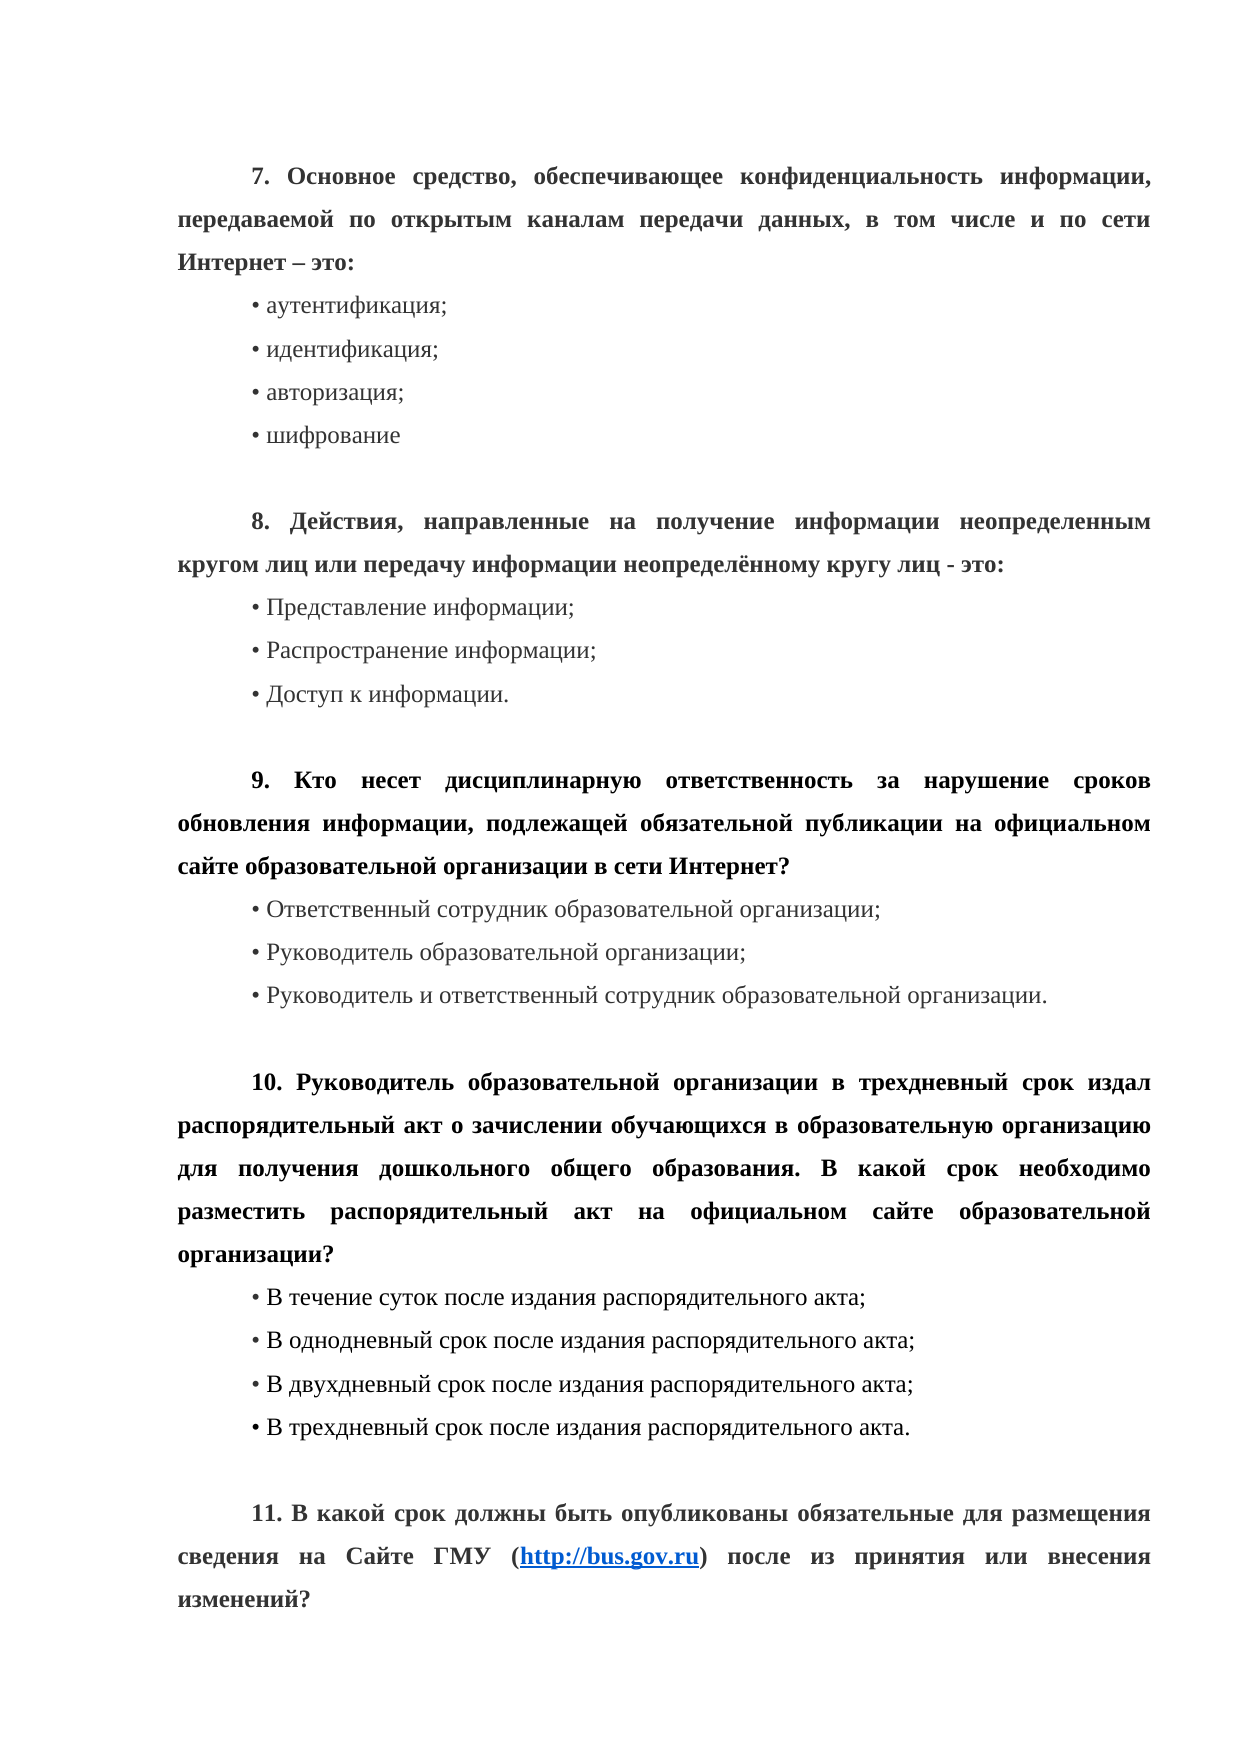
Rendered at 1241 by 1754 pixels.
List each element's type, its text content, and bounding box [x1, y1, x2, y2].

text • идентификация; [177, 334, 1152, 362]
text • Распространение информации; [177, 636, 1152, 664]
text 7. Основное средство, обеспечивающее конфиденциальность информации, передаваемой по открытым каналам передачи данных, в том числе и по сети Интернет – это: [177, 161, 1152, 276]
text • аутентификация; [177, 291, 1152, 319]
text • Ответственный сотрудник образовательной организации; [177, 894, 1152, 923]
text 8. Действия, направленные на получение информации неопределенным кругом лиц или передачу информации неопределённому кругу лиц - это: [177, 506, 1152, 578]
text • В двухдневный срок после издания распорядительного акта; [177, 1369, 1152, 1397]
text • В течение суток после издания распорядительного акта; [177, 1282, 1152, 1311]
text • Доступ к информации. [177, 679, 1152, 707]
text 10. Руководитель образовательной организации в трехдневный срок издал распорядительный акт о зачислении обучающихся в образовательную организацию для получения дошкольного общего образования. В какой срок необходимо разместить распорядительный акт на официальном сайте образовательной организации? [177, 1067, 1152, 1268]
text • авторизация; [177, 377, 1152, 406]
text • В однодневный срок после издания распорядительного акта; [177, 1326, 1152, 1354]
text • Представление информации; [177, 592, 1152, 621]
text • В трехдневный срок после издания распорядительного акта. [177, 1412, 1152, 1441]
text • Руководитель образовательной организации; [177, 937, 1152, 966]
text • шифрование [177, 420, 1152, 449]
text 9. Кто несет дисциплинарную ответственность за нарушение сроков обновления информации, подлежащей обязательной публикации на официальном сайте образовательной организации в сети Интернет? [177, 765, 1152, 880]
text • Руководитель и ответственный сотрудник образовательной организации. [177, 981, 1152, 1009]
text 11. В какой срок должны быть опубликованы обязательные для размещения сведения на Сайте ГМУ (http://bus.gov.ru) после из принятия или внесения изменений? [177, 1498, 1152, 1613]
